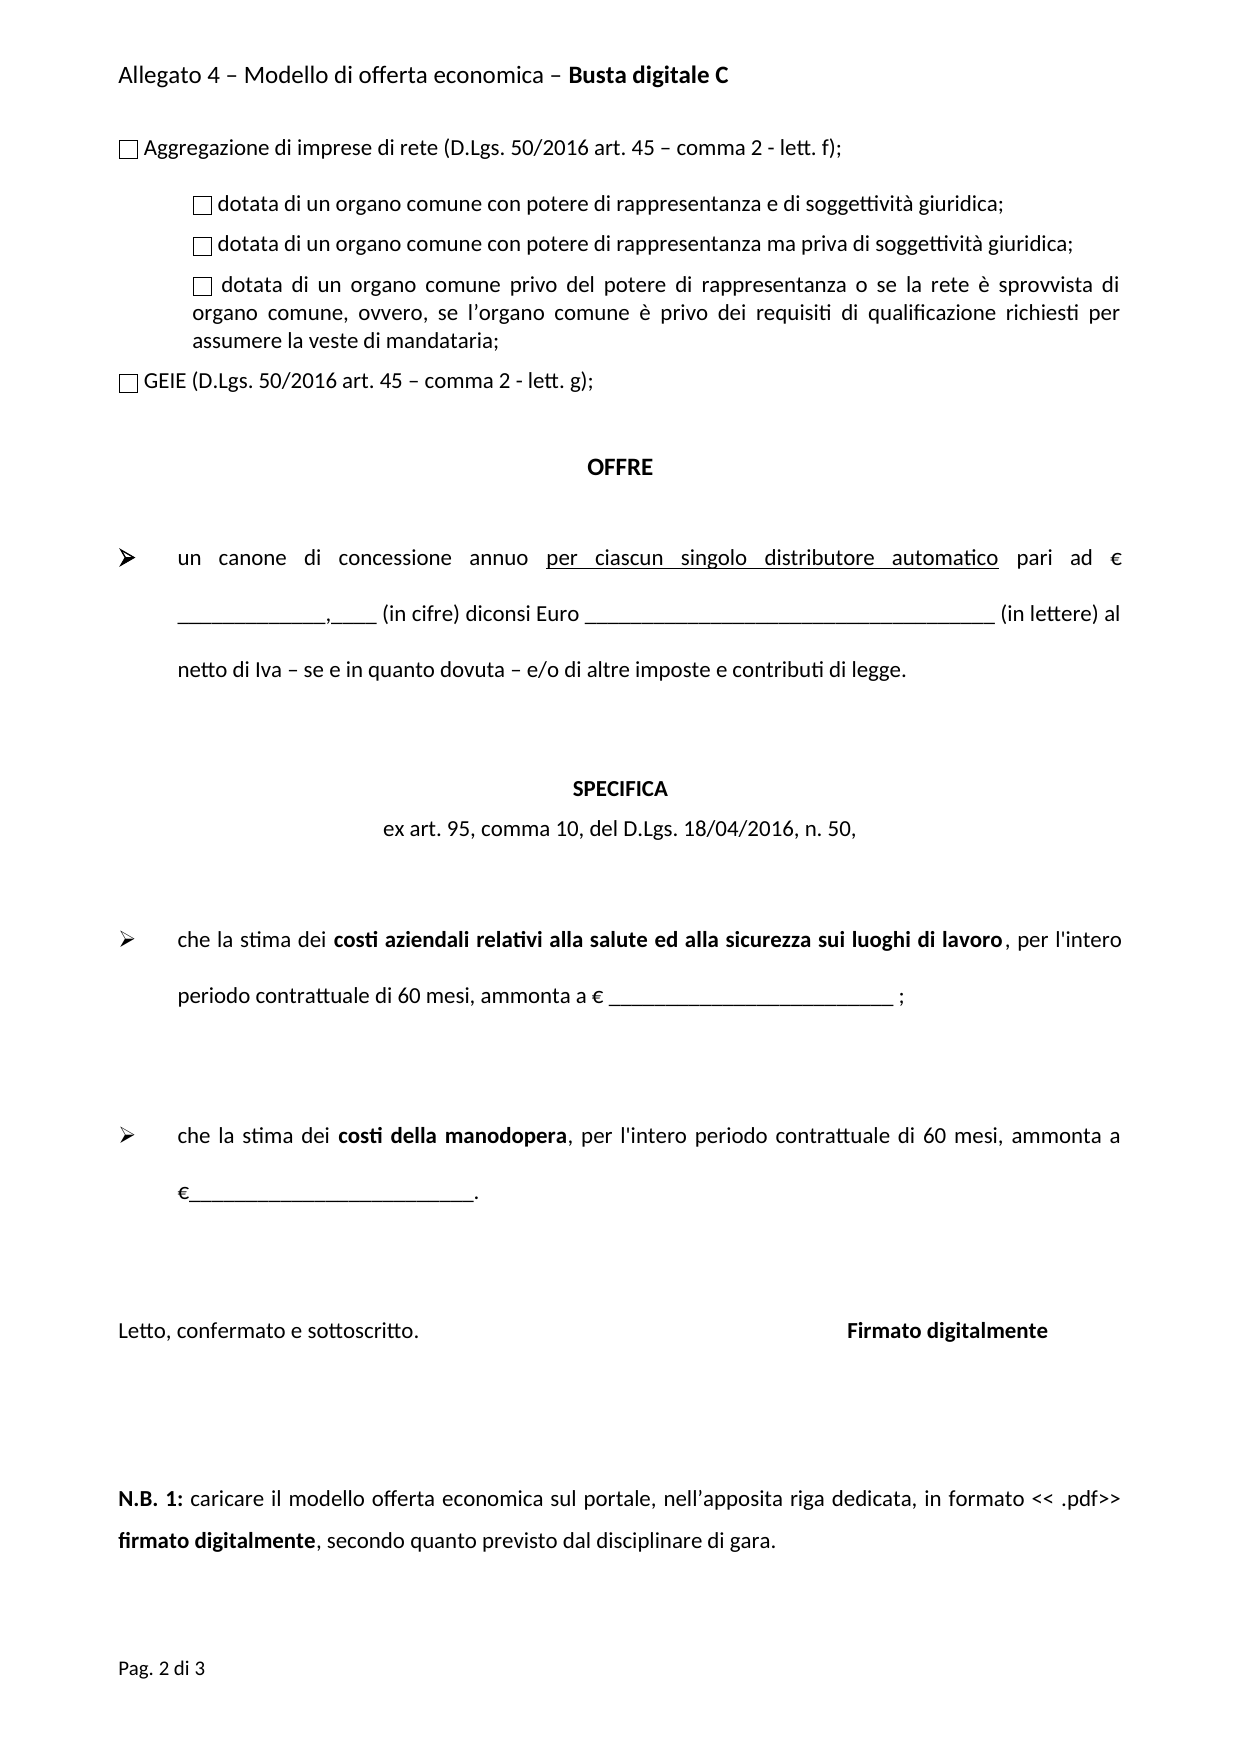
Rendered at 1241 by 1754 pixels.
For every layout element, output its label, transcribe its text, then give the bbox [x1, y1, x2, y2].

list un canone di concessione annuo per ciascun singolo distributore automatico pari ad € _____________,____ (in cifre) diconsi Euro ____________________________________ (in lettere) al netto di Iva – se e in quanto dovuta – e/o di altre imposte e contributi di legge. [118, 543, 1122, 683]
text Letto, confermato e sottoscritto. Firmato digitalmente [118, 1316, 1122, 1344]
text GEIE (D.Lgs. 50/2016 art. 45 – comma 2 - lett. g); [118, 367, 1122, 394]
text OFFRE [118, 451, 1122, 481]
text dotata di un organo comune con potere di rappresentanza ma priva di soggettività giuridica; [192, 229, 1122, 257]
text ex art. 95, comma 10, del D.Lgs. 18/04/2016, n. 50, [118, 814, 1122, 842]
text N.B. 1: caricare il modello offerta economica sul portale, nell’apposita riga dedicata, in formato << .pdf>> firmato digitalmente, secondo quanto previsto dal disciplinare di gara. [118, 1484, 1122, 1554]
text SPECIFICA [118, 774, 1122, 802]
text dotata di un organo comune privo del potere di rappresentanza o se la rete è sprovvista di organo comune, ovvero, se l’organo comune è privo dei requisiti di qualificazione richiesti per assumere la veste di mandataria; [192, 270, 1122, 354]
list che la stima dei costi aziendali relativi alla salute ed alla sicurezza sui luoghi di lavoro, per l'intero periodo contrattuale di 60 mesi, ammonta a € _________________________ ; [118, 926, 1122, 1009]
text Aggregazione di imprese di rete (D.Lgs. 50/2016 art. 45 – comma 2 - lett. f); [118, 133, 1122, 161]
list che la stima dei costi della manodopera, per l'intero periodo contrattuale di 60 mesi, ammonta a €_________________________. [118, 1121, 1122, 1205]
text dotata di un organo comune con potere di rappresentanza e di soggettività giuridica; [192, 189, 1122, 217]
